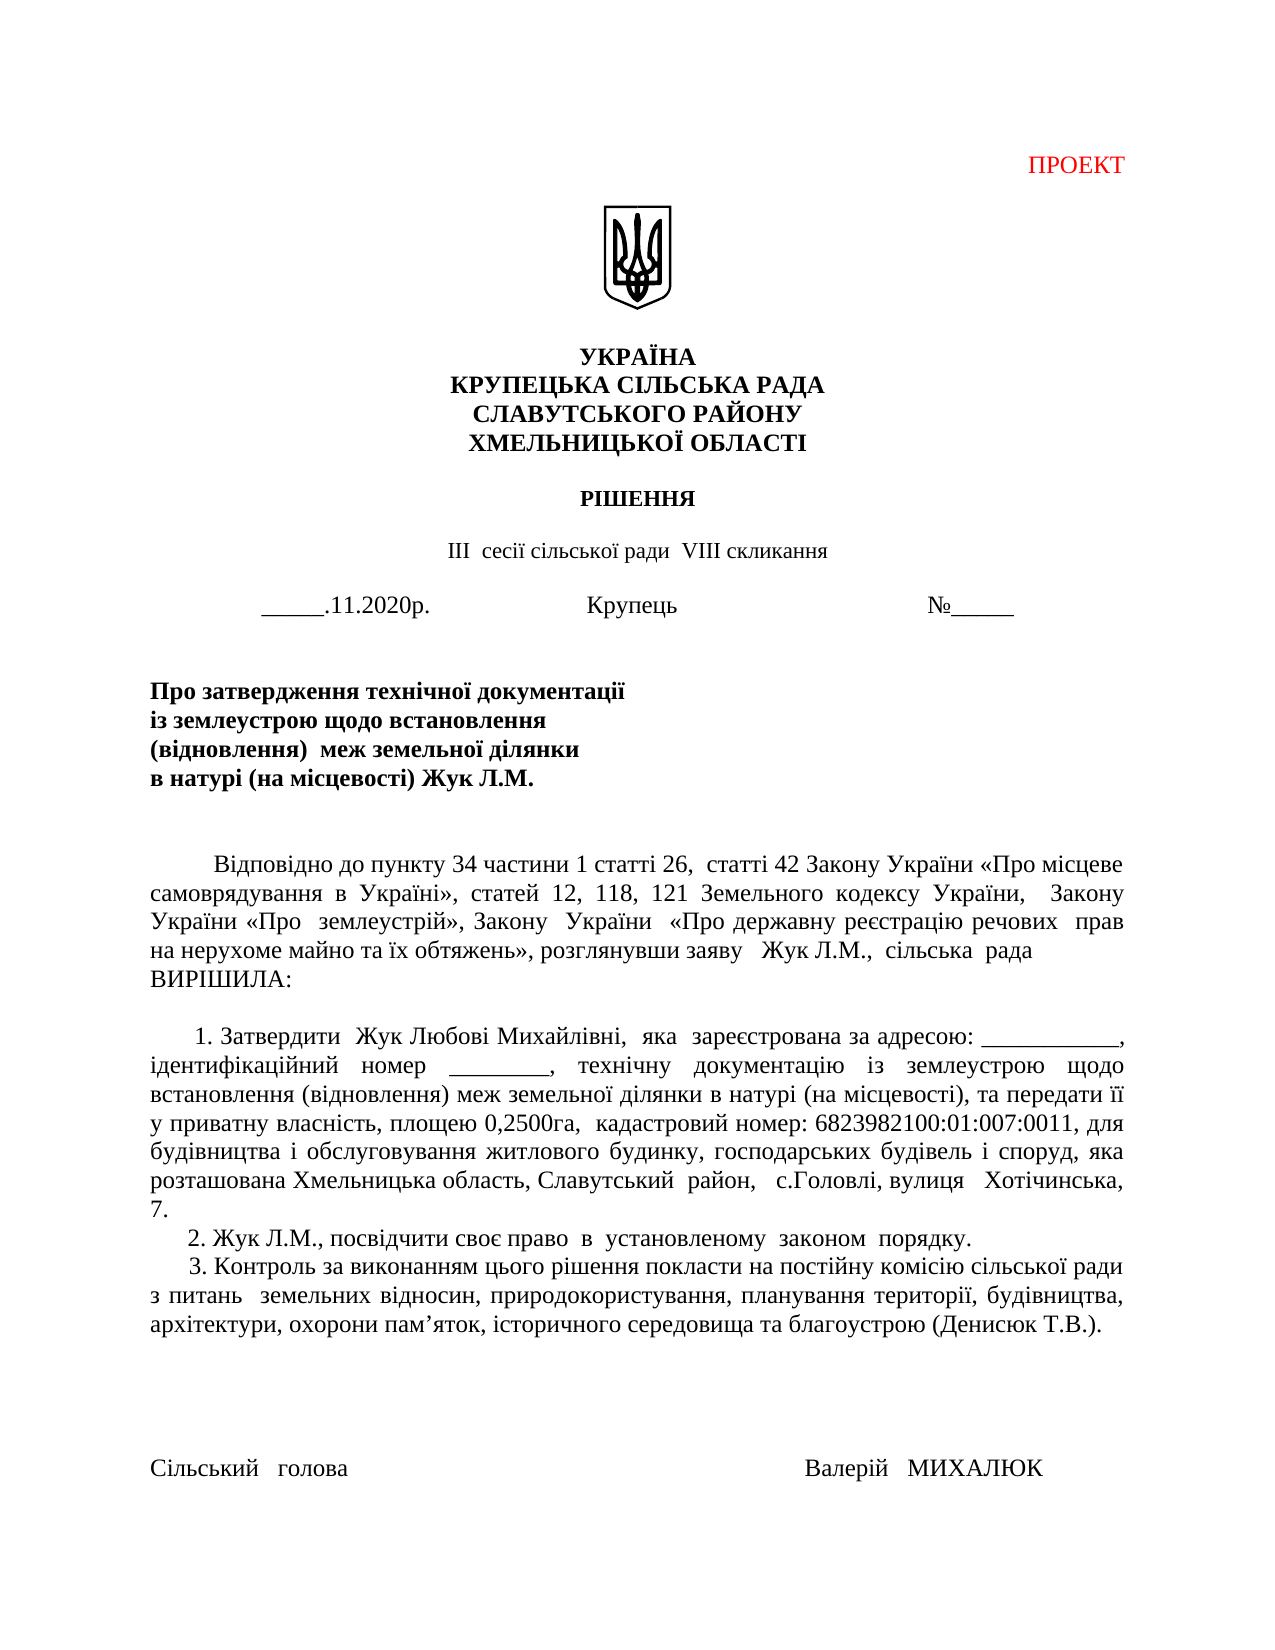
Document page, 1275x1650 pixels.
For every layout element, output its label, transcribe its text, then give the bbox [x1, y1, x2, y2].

text _____.11.2020р. Крупець №_____ [150, 590, 1125, 619]
text УКРАЇНА [150, 342, 1125, 370]
text в натурі (на місцевості) Жук Л.М. [150, 763, 1125, 791]
text РІШЕННЯ [150, 485, 1125, 511]
text Про затвердження технічної документації [150, 676, 1125, 705]
text III сесії сільської ради VIII скликання [150, 537, 1125, 564]
text із землеустрою щодо встановлення [150, 705, 1125, 734]
text ПРОЕКТ [150, 150, 1125, 179]
text ВИРІШИЛА: [150, 964, 1125, 993]
text 2. Жук Л.М., посвідчити своє право в установленому законом порядку. [150, 1223, 1125, 1251]
text ХМЕЛЬНИЦЬКОЇ ОБЛАСТІ [150, 428, 1125, 457]
text (відновлення) меж земельної ділянки [150, 734, 1125, 763]
text Відповідно до пункту 34 частини 1 статті 26, статті 42 Закону України «Про місцеве самоврядування в Україні», статей 12, 118, 121 Земельного кодексу України, Закону України «Про землеустрій», Закону України «Про державну реєстрацію речових прав на нерухоме майно та їх обтяжень», розглянувши заяву Жук Л.М., сільська рада [150, 849, 1125, 964]
text 3. Контроль за виконанням цього рішення покласти на постійну комісію сільської ради з питань земельних відносин, природокористування, планування території, будівництва, архітектури, охорони пам’яток, історичного середовища та благоустрою (Денисюк Т.В.). [150, 1251, 1125, 1338]
text СЛАВУТСЬКОГО РАЙОНУ [150, 399, 1125, 428]
text КРУПЕЦЬКА СІЛЬСЬКА РАДА [150, 370, 1125, 399]
text Сільський голова Валерій МИХАЛЮК [150, 1453, 1125, 1481]
text 1. Затвердити Жук Любові Михайлівні, яка зареєстрована за адресою: ___________, ідентифікаційний номер ________, технічну документацію із землеустрою щодо встановлення (відновлення) меж земельної ділянки в натурі (на місцевості), та передати її у приватну власність, площею 0,2500га, кадастровий номер: 6823982100:01:007:0011, для будівництва і обслуговування житлового будинку, господарських будівель і споруд, яка розташована Хмельницька область, Славутський район, с.Головлі, вулиця Хотічинська, 7. [150, 1021, 1125, 1223]
